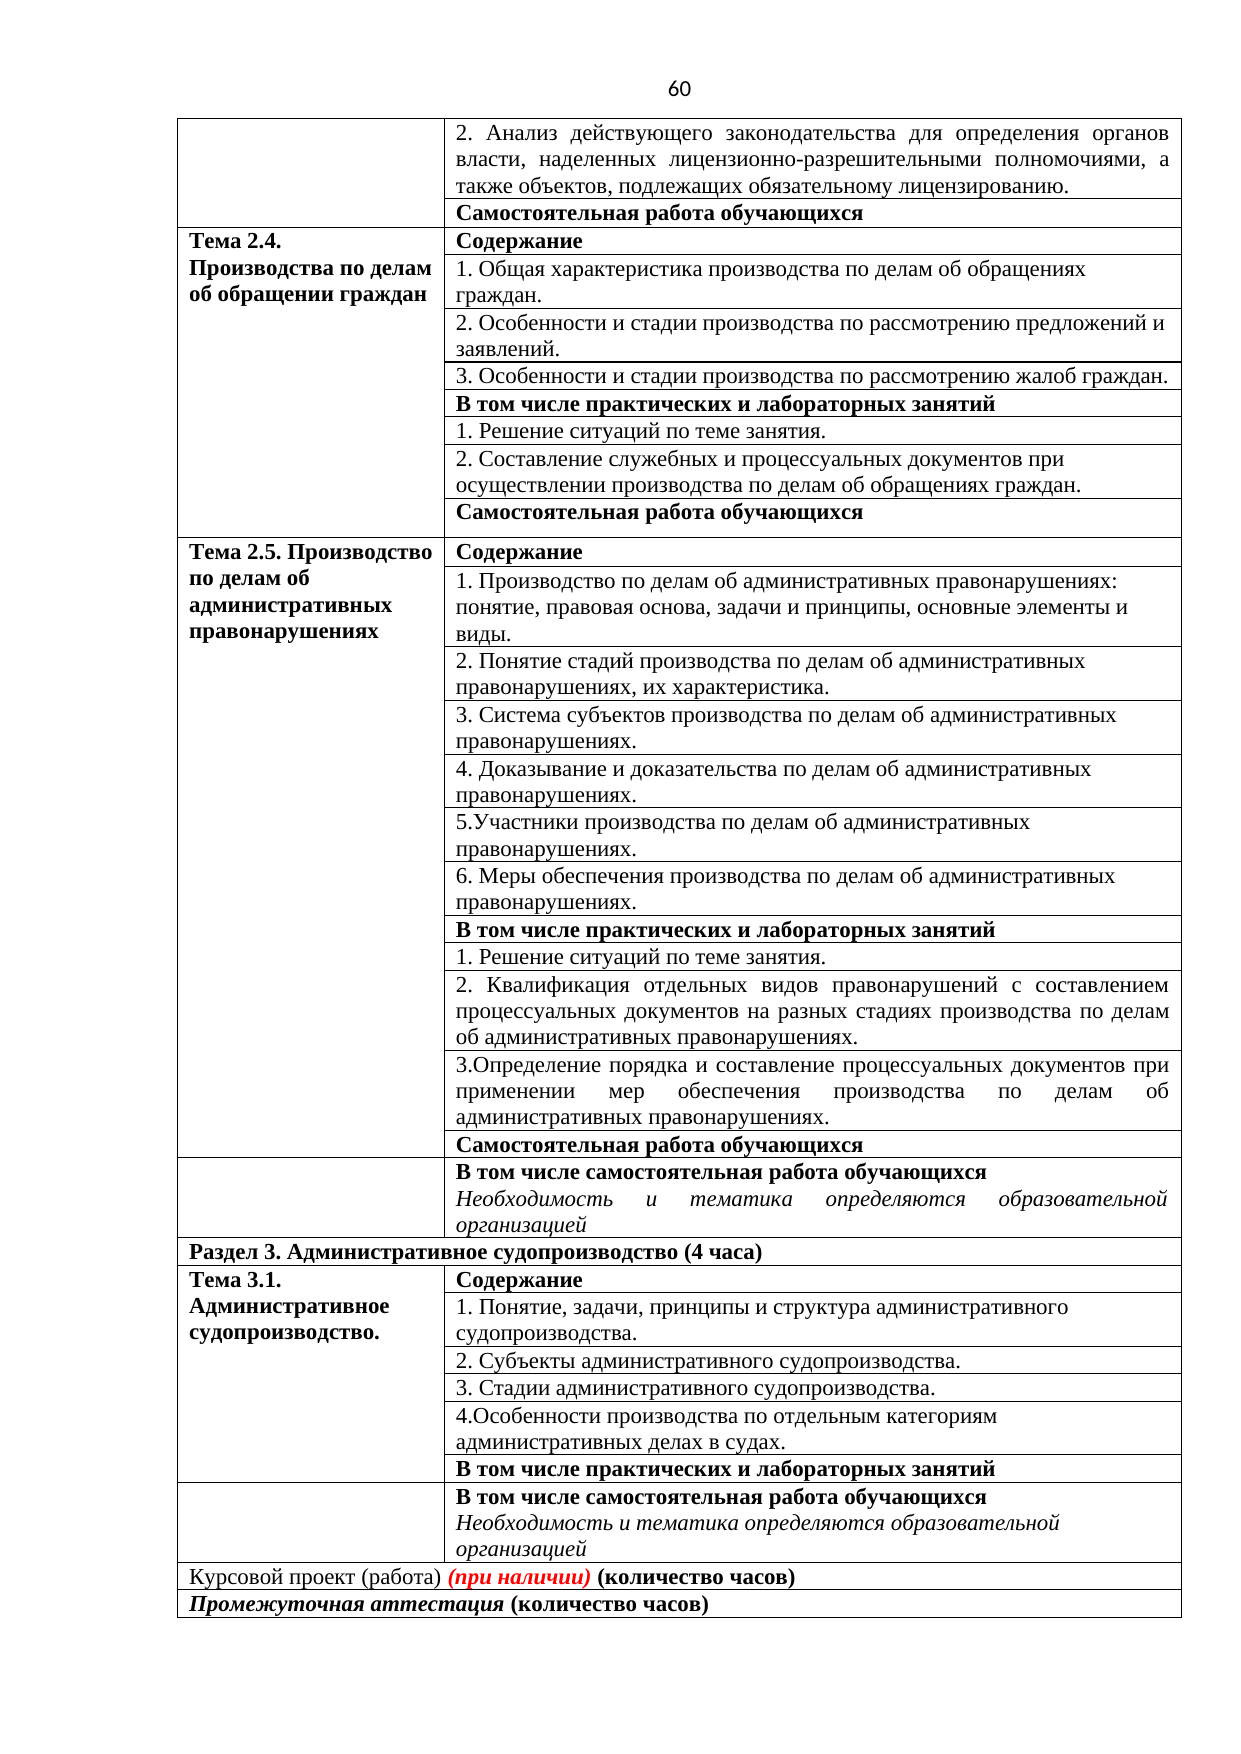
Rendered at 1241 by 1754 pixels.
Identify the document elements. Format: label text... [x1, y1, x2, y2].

table_cell 2. Квалификация отдельных видов правонарушений с составлением процессуальных документов на разных стадиях производства по делам об административных правонарушениях. [445, 971, 1181, 1050]
table_cell 5.Участники производства по делам об административных правонарушениях. [445, 808, 1181, 861]
table_cell В том числе практических и лабораторных занятий [445, 1455, 1181, 1482]
table_cell [178, 1483, 444, 1562]
table_cell Самостоятельная работа обучающихся [445, 1131, 1181, 1157]
table_cell 2. Понятие стадий производства по делам об административных правонарушениях, их характеристика. [445, 647, 1181, 700]
table_cell Промежуточная аттестация (количество часов) [178, 1590, 1181, 1617]
table_cell Самостоятельная работа обучающихся [445, 199, 1181, 227]
table_cell 2. Анализ действующего законодательства для определения органов власти, наделенных лицензионно-разрешительными полномочиями, а также объектов, подлежащих обязательному лицензированию. [445, 119, 1181, 198]
table_cell [178, 1158, 444, 1237]
table_cell 1. Решение ситуаций по теме занятия. [445, 417, 1181, 444]
table_cell В том числе практических и лабораторных занятий [445, 390, 1181, 416]
table_cell В том числе самостоятельная работа обучающихся Необходимость и тематика определяются образовательной организацией [445, 1483, 1181, 1562]
table_cell 3.Определение порядка и составление процессуальных документов при применении мер обеспечения производства по делам об административных правонарушениях. [445, 1051, 1181, 1130]
table_cell 3. Система субъектов производства по делам об административных правонарушениях. [445, 701, 1181, 753]
table_cell Тема 2.5. Производство по делам об административных правонарушениях [178, 538, 444, 1157]
table_cell В том числе практических и лабораторных занятий [445, 916, 1181, 942]
table_cell 4.Особенности производства по отдельным категориям административных делах в судах. [445, 1402, 1181, 1454]
table_cell 2. Субъекты административного судопроизводства. [445, 1347, 1181, 1373]
table_cell 3. Особенности и стадии производства по рассмотрению жалоб граждан. [445, 363, 1181, 389]
table_cell 2. Составление служебных и процессуальных документов при осуществлении производства по делам об обращениях граждан. [445, 445, 1181, 497]
table_cell 1. Решение ситуаций по теме занятия. [445, 943, 1181, 969]
table_cell Курсовой проект (работа) (при наличии) (количество часов) [178, 1563, 1181, 1589]
table_cell Раздел 3. Административное судопроизводство (4 часа) [178, 1238, 1181, 1265]
table_cell Самостоятельная работа обучающихся [445, 499, 1181, 537]
table_cell Содержание [445, 228, 1181, 254]
table_cell Содержание [445, 1266, 1181, 1292]
table_cell 1. Общая характеристика производства по делам об обращениях граждан. [445, 255, 1181, 308]
table_cell 1. Понятие, задачи, принципы и структура административного судопроизводства. [445, 1293, 1181, 1346]
table_cell Тема 2.4. Производства по делам об обращении граждан [178, 228, 444, 537]
table_cell В том числе самостоятельная работа обучающихся Необходимость и тематика определяются образовательной организацией [445, 1158, 1181, 1237]
table_cell 1. Производство по делам об административных правонарушениях: понятие, правовая основа, задачи и принципы, основные элементы и виды. [445, 567, 1181, 646]
table_cell 2. Особенности и стадии производства по рассмотрению предложений и заявлений. [445, 309, 1181, 361]
table_cell 4. Доказывание и доказательства по делам об административных правонарушениях. [445, 755, 1181, 807]
table_cell Тема 3.1. Административное судопроизводство. [178, 1266, 444, 1482]
table_cell 6. Меры обеспечения производства по делам об административных правонарушениях. [445, 862, 1181, 915]
table_cell 3. Стадии административного судопроизводства. [445, 1374, 1181, 1401]
table_cell Содержание [445, 538, 1181, 566]
